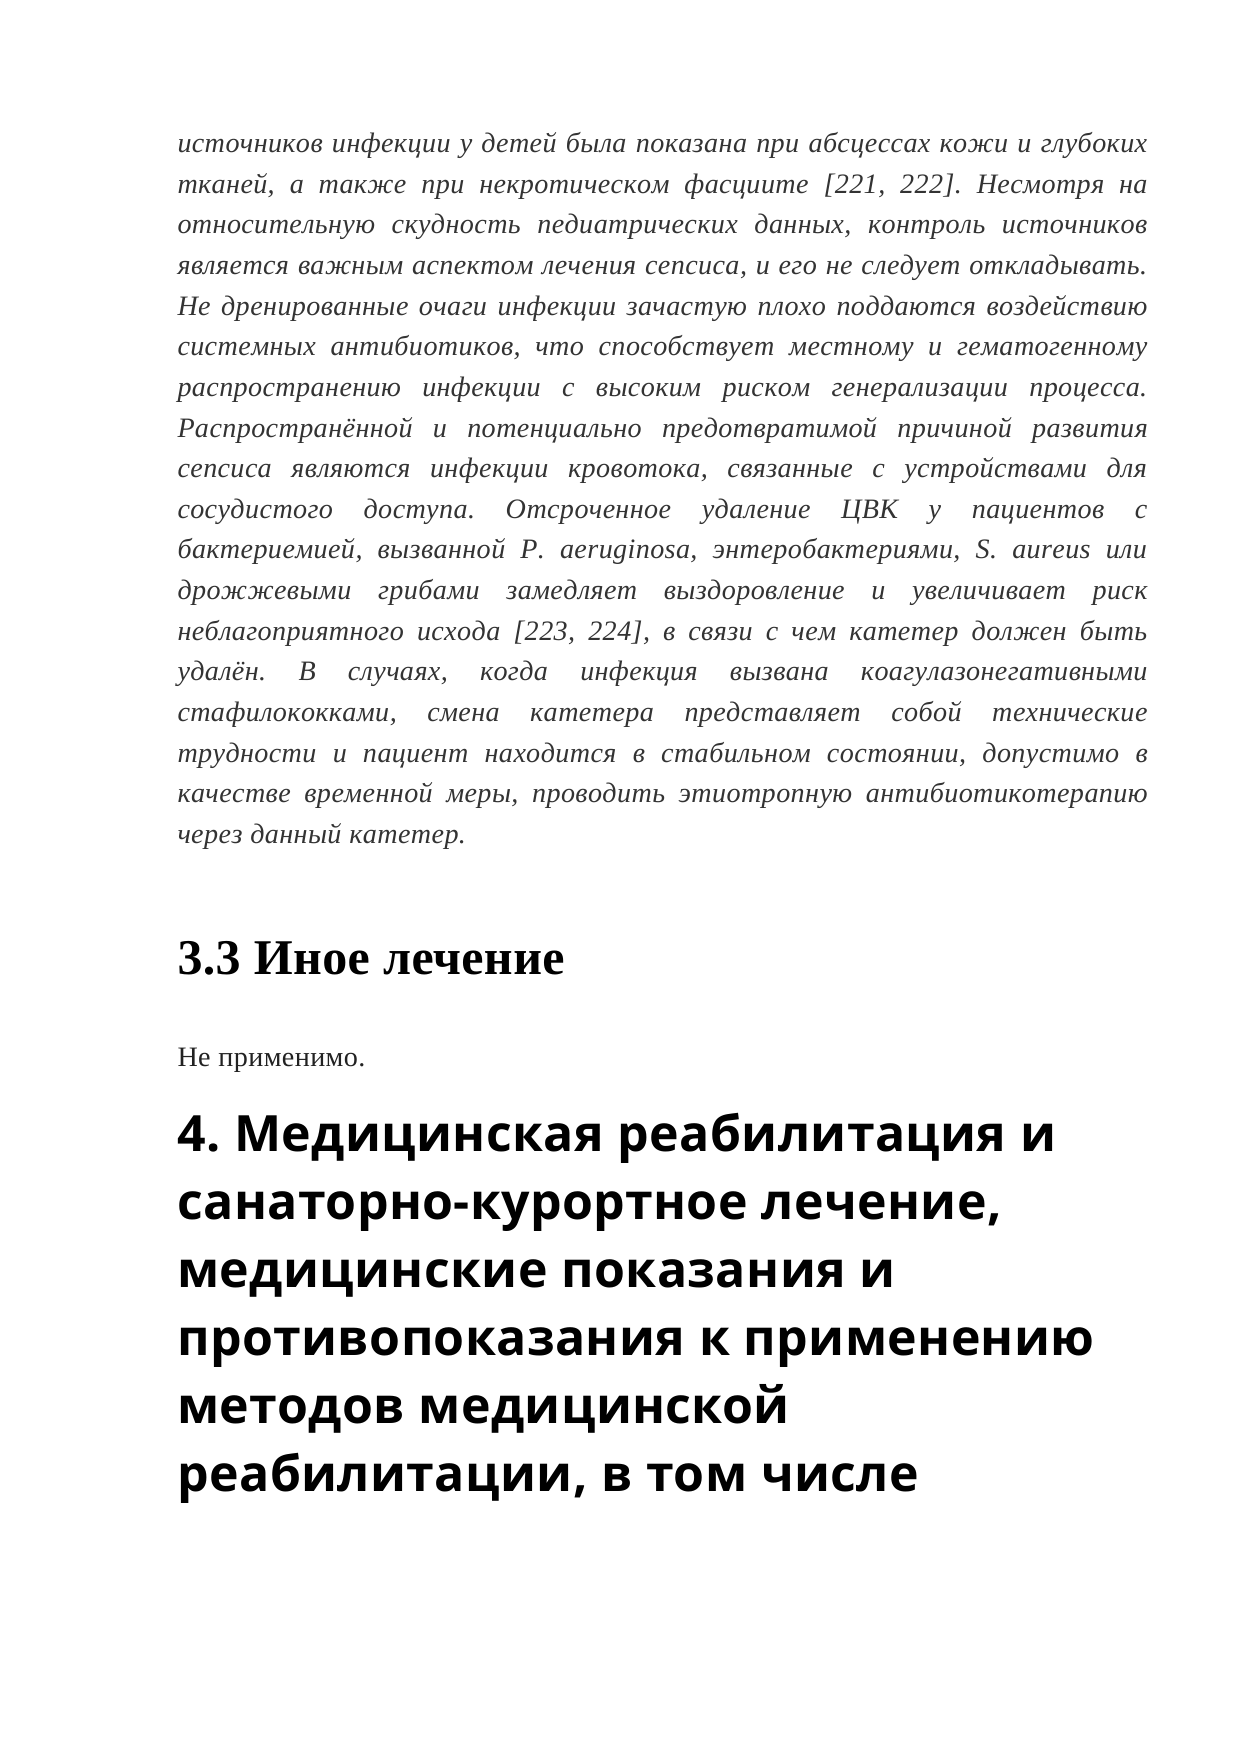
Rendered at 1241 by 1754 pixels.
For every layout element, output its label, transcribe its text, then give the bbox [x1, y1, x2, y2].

text Не применимо. [177, 1032, 1152, 1072]
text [177, 118, 1152, 849]
text 3.3 Иное лечение [177, 927, 1152, 985]
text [177, 1097, 1152, 1506]
